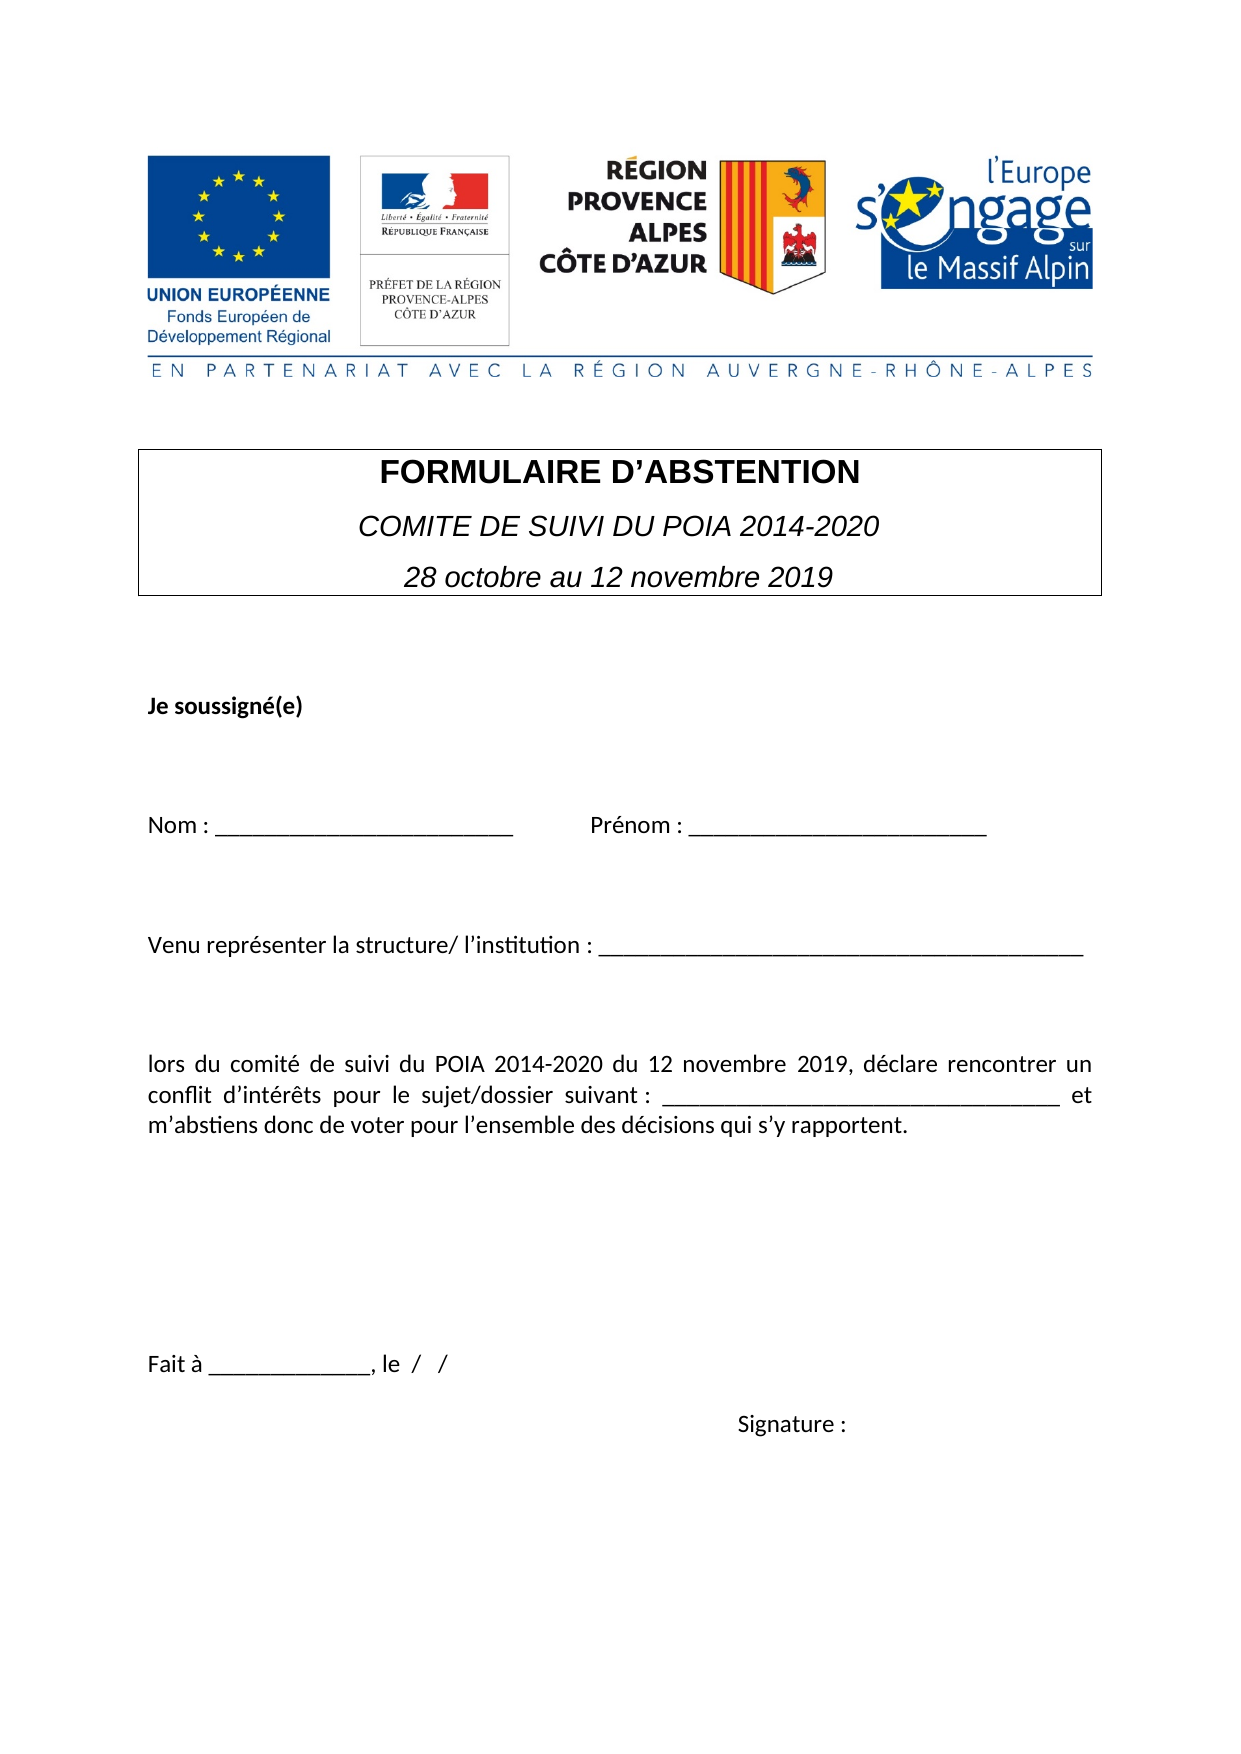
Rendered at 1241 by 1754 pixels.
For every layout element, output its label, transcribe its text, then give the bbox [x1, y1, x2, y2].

text Nom : ________________________ Prénom : ________________________ [148, 810, 1093, 840]
text Fait à _____________, le / / [148, 1348, 1093, 1379]
text 28 octobre au 12 novembre 2019 [139, 557, 1101, 595]
text COMITE DE SUIVI DU POIA 2014-2020 [139, 506, 1101, 542]
text FORMULAIRE D’ABSTENTION [139, 450, 1101, 491]
text Venu représenter la structure/ l’institution : _______________________________________ [148, 929, 1093, 959]
text Je soussigné(e) [148, 690, 1093, 721]
picture [147, 147, 1093, 377]
text lors du comité de suivi du POIA 2014-2020 du 12 novembre 2019, déclare rencontrer un conflit d’intérêts pour le sujet/dossier suivant : ________________________________ et m’abstiens donc de voter pour l’ensemble des décisions qui s’y rapportent. [148, 1048, 1093, 1140]
text Signature : [664, 1408, 1093, 1438]
